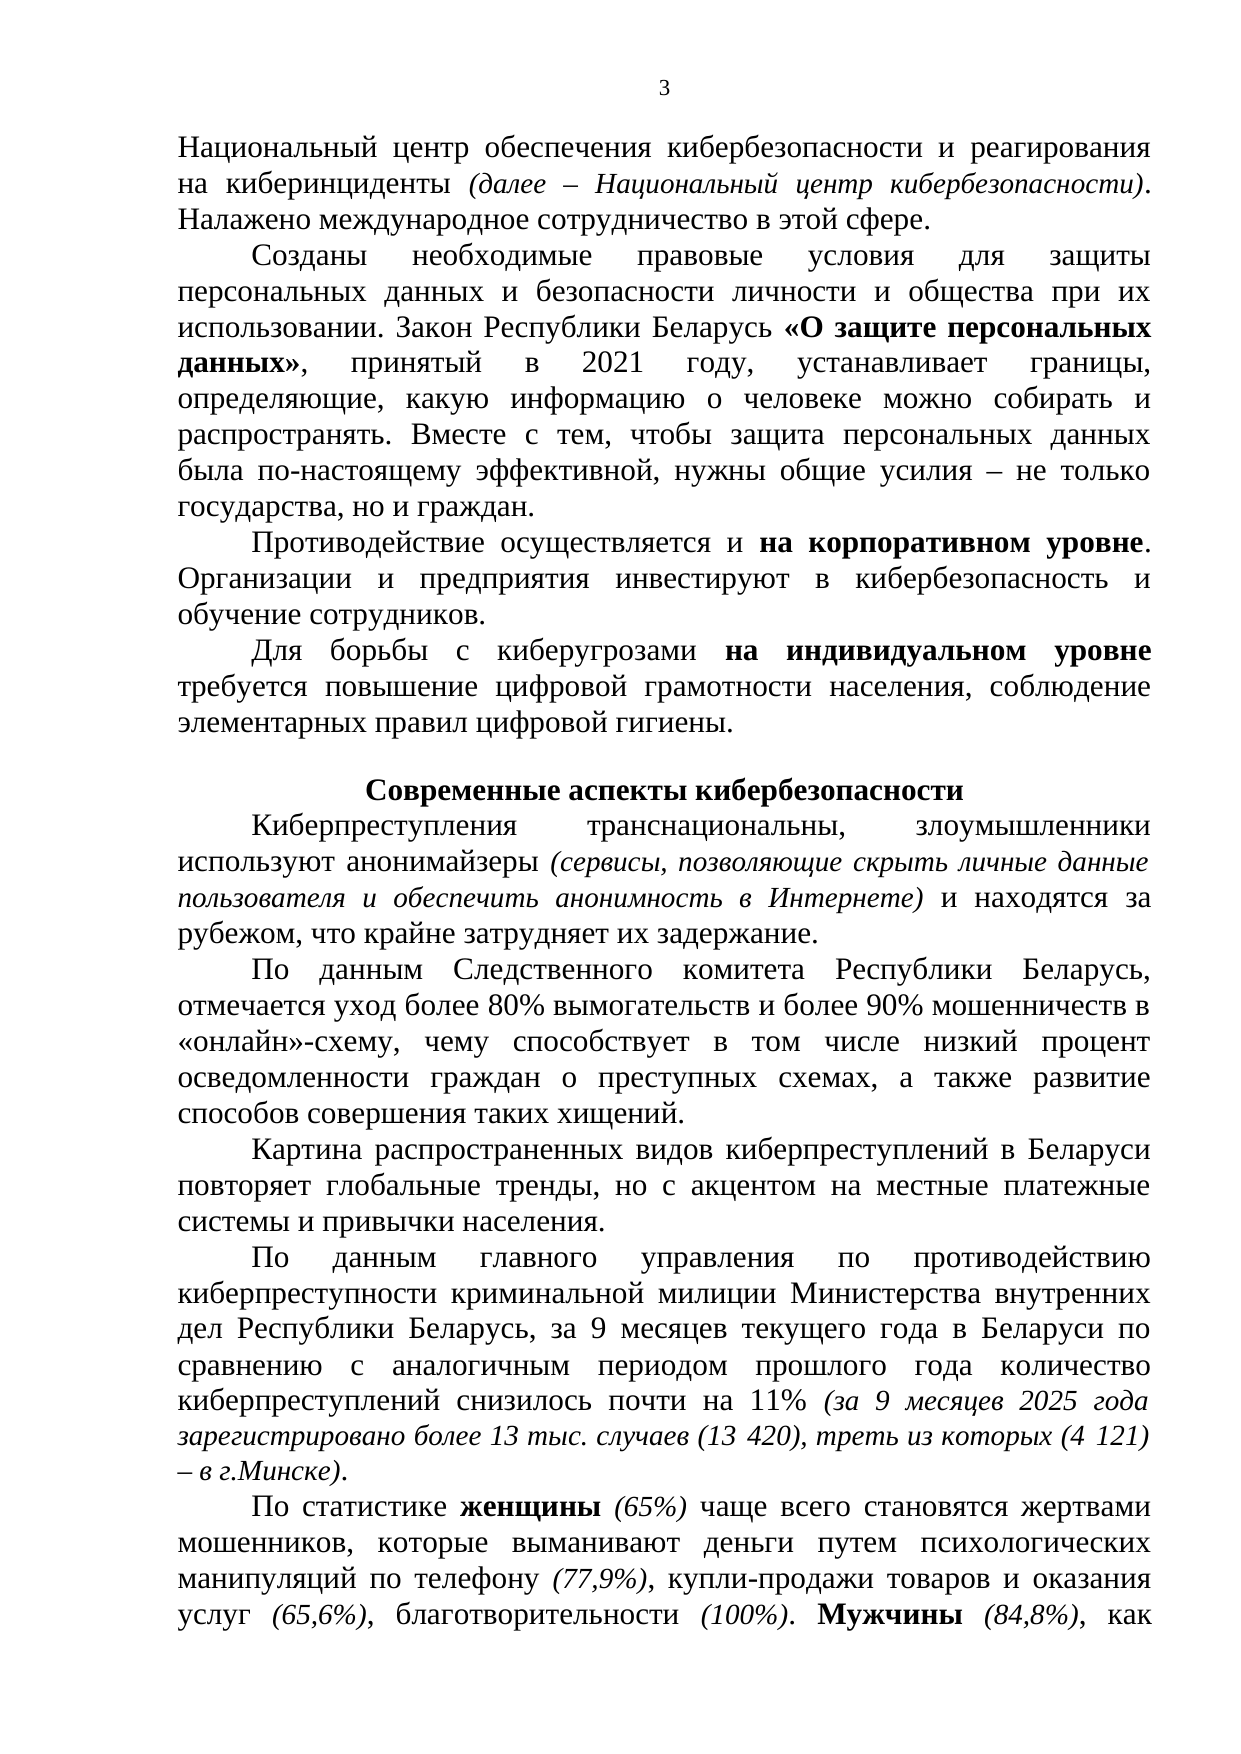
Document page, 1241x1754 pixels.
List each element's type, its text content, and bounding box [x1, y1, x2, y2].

text Киберпреступления транснациональны, злоумышленники используют анонимайзеры (сервисы, позволяющие скрыть личные данные пользователя и обеспечить анонимность в Интернете) и находятся за рубежом, что крайне затрудняет их задержание. [177, 807, 1152, 950]
text Картина распространенных видов киберпреступлений в Беларуси повторяет глобальные тренды, но с акцентом на местные платежные системы и привычки населения. [177, 1130, 1152, 1238]
text По данным главного управления по противодействию киберпреступности криминальной милиции Министерства внутренних дел Республики Беларусь, за 9 месяцев текущего года в Беларуси по сравнению с аналогичным периодом прошлого года количество киберпреступлений снизилось почти на 11% (за 9 месяцев 2025 года зарегистрировано более 13 тыс. случаев (13 420), треть из которых (4 121) – в г.Минске). [177, 1238, 1152, 1487]
text Современные аспекты кибербезопасности [177, 771, 1152, 807]
text По данным Следственного комитета Республики Беларусь, отмечается уход более 80% вымогательств и более 90% мошенничеств в «онлайн»-схему, чему способствует в том числе низкий процент осведомленности граждан о преступных схемах, а также развитие способов совершения таких хищений. [177, 950, 1152, 1130]
text Для борьбы с киберугрозами на индивидуальном уровне требуется повышение цифровой грамотности населения, соблюдение элементарных правил цифровой гигиены. [177, 631, 1152, 739]
text Противодействие осуществляется и на корпоративном уровне. Организации и предприятия инвестируют в кибербезопасность и обучение сотрудников. [177, 523, 1152, 631]
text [177, 128, 1152, 236]
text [177, 1487, 1152, 1631]
text Созданы необходимые правовые условия для защиты персональных данных и безопасности личности и общества при их использовании. Закон Республики Беларусь «О защите персональных данных», принятый в 2021 году, устанавливает границы, определяющие, какую информацию о человеке можно собирать и распространять. Вместе с тем, чтобы защита персональных данных была по-настоящему эффективной, нужны общие усилия – не только государства, но и граждан. [177, 236, 1152, 523]
